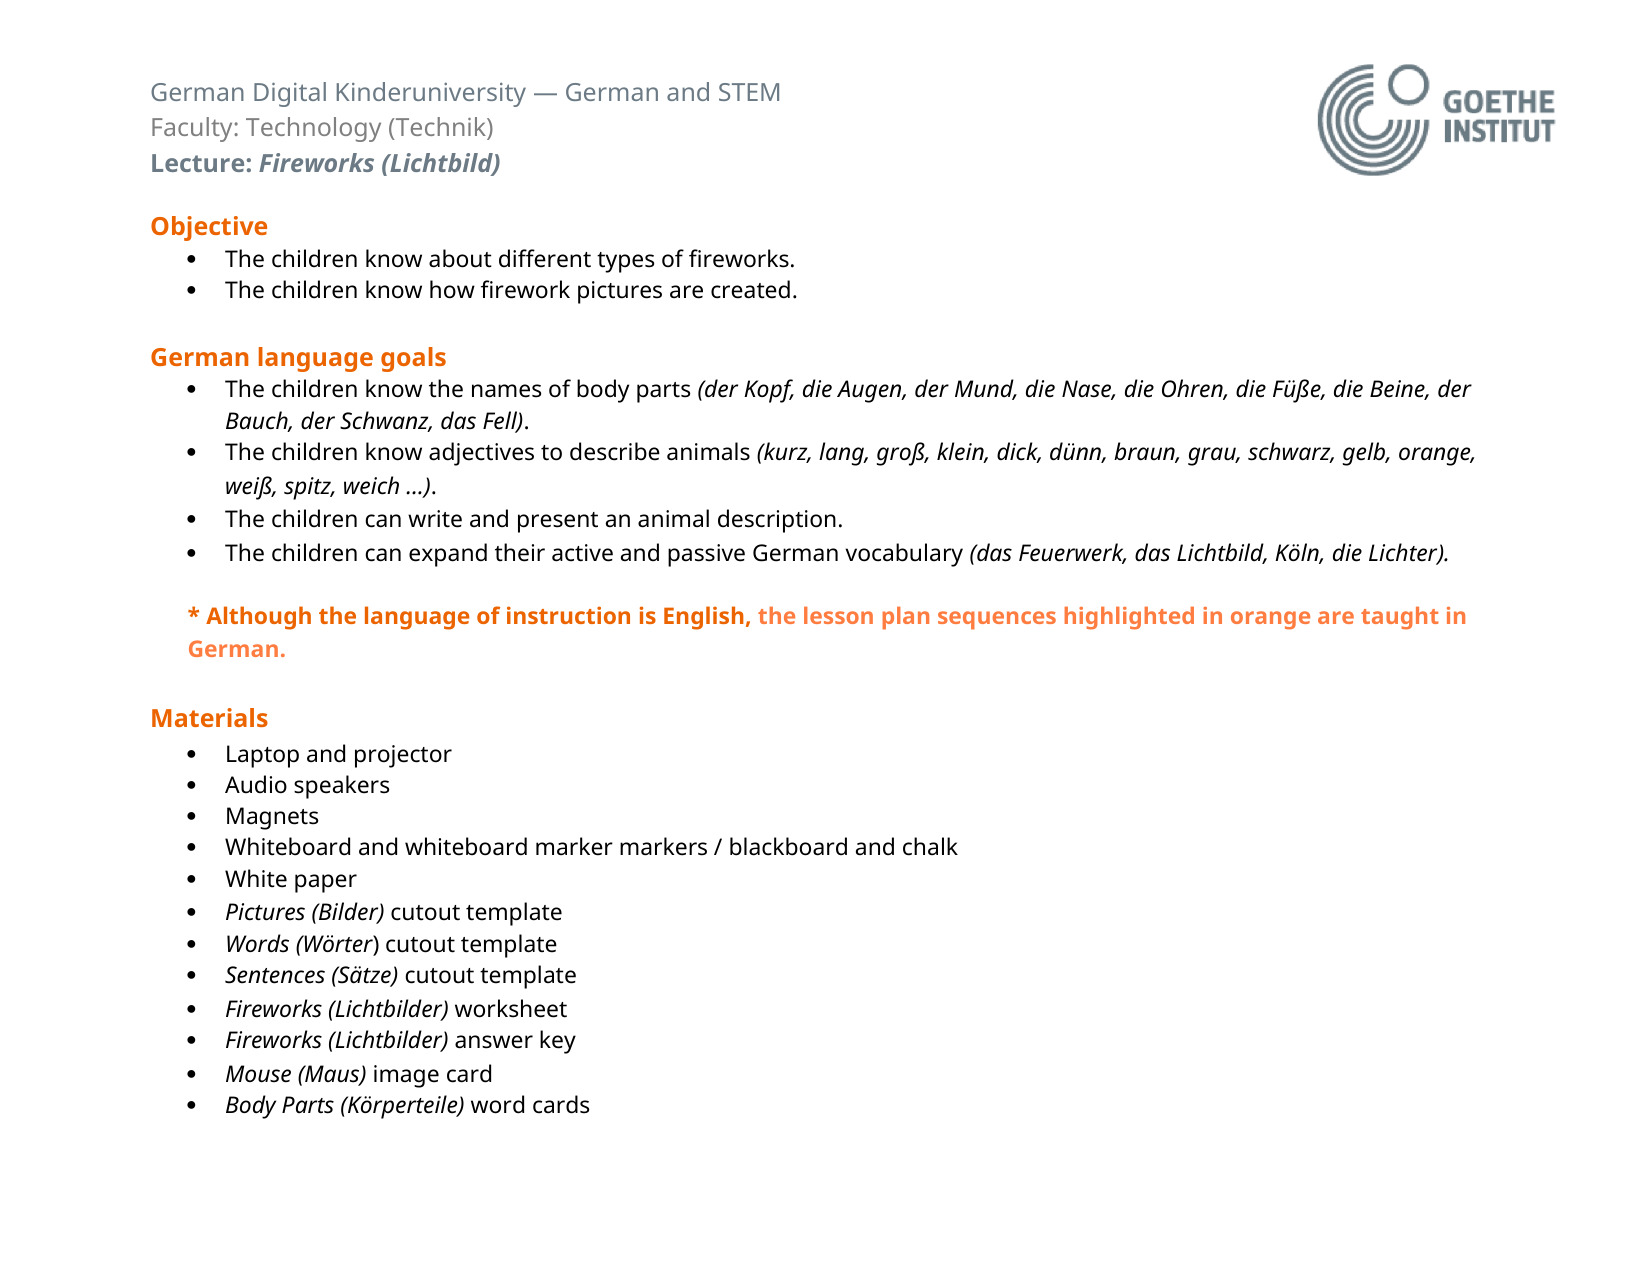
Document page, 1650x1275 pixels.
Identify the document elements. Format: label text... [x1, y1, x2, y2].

list The children know adjectives to describe animals (kurz, lang, groß, klein, dick, dünn, braun, grau, schwarz, gelb, orange, weiß, spitz, weich …). [187, 436, 1500, 501]
list Pictures (Bilder) cutout template [187, 896, 1500, 928]
list Whiteboard and whiteboard marker markers / blackboard and chalk [187, 831, 1500, 863]
list The children can write and present an animal description. [187, 503, 1500, 534]
list Audio speakers [187, 769, 1500, 800]
list The children know how firework pictures are created. [187, 274, 1500, 306]
list Magnets [187, 800, 1500, 831]
list Words (Wörter) cutout template [187, 928, 1500, 959]
list Fireworks (Lichtbilder) answer key [187, 1024, 1500, 1055]
subtitle Materials [150, 701, 1500, 735]
list The children can expand their active and passive German vocabulary (das Feuerwerk, das Lichtbild, Köln, die Lichter). [187, 537, 1500, 568]
list White paper [187, 863, 1500, 894]
text German language goals [150, 339, 1500, 373]
list Fireworks (Lichtbilder) worksheet [187, 993, 1500, 1024]
subtitle * Although the language of instruction is English, the lesson plan sequences highlighted in orange are taught in German. [187, 599, 1500, 664]
list The children know the names of body parts (der Kopf, die Augen, der Mund, die Nase, die Ohren, die Füße, die Beine, der Bauch, der Schwanz, das Fell). [187, 373, 1500, 436]
list Mouse (Maus) image card [187, 1058, 1500, 1089]
list Sentences (Sätze) cutout template [187, 959, 1500, 990]
list Body Parts (Körperteile) word cards [187, 1089, 1500, 1120]
text Objective [150, 209, 1500, 243]
list Laptop and projector [187, 738, 1500, 769]
list The children know about different types of fireworks. [187, 243, 1500, 274]
picture [1298, 59, 1582, 191]
